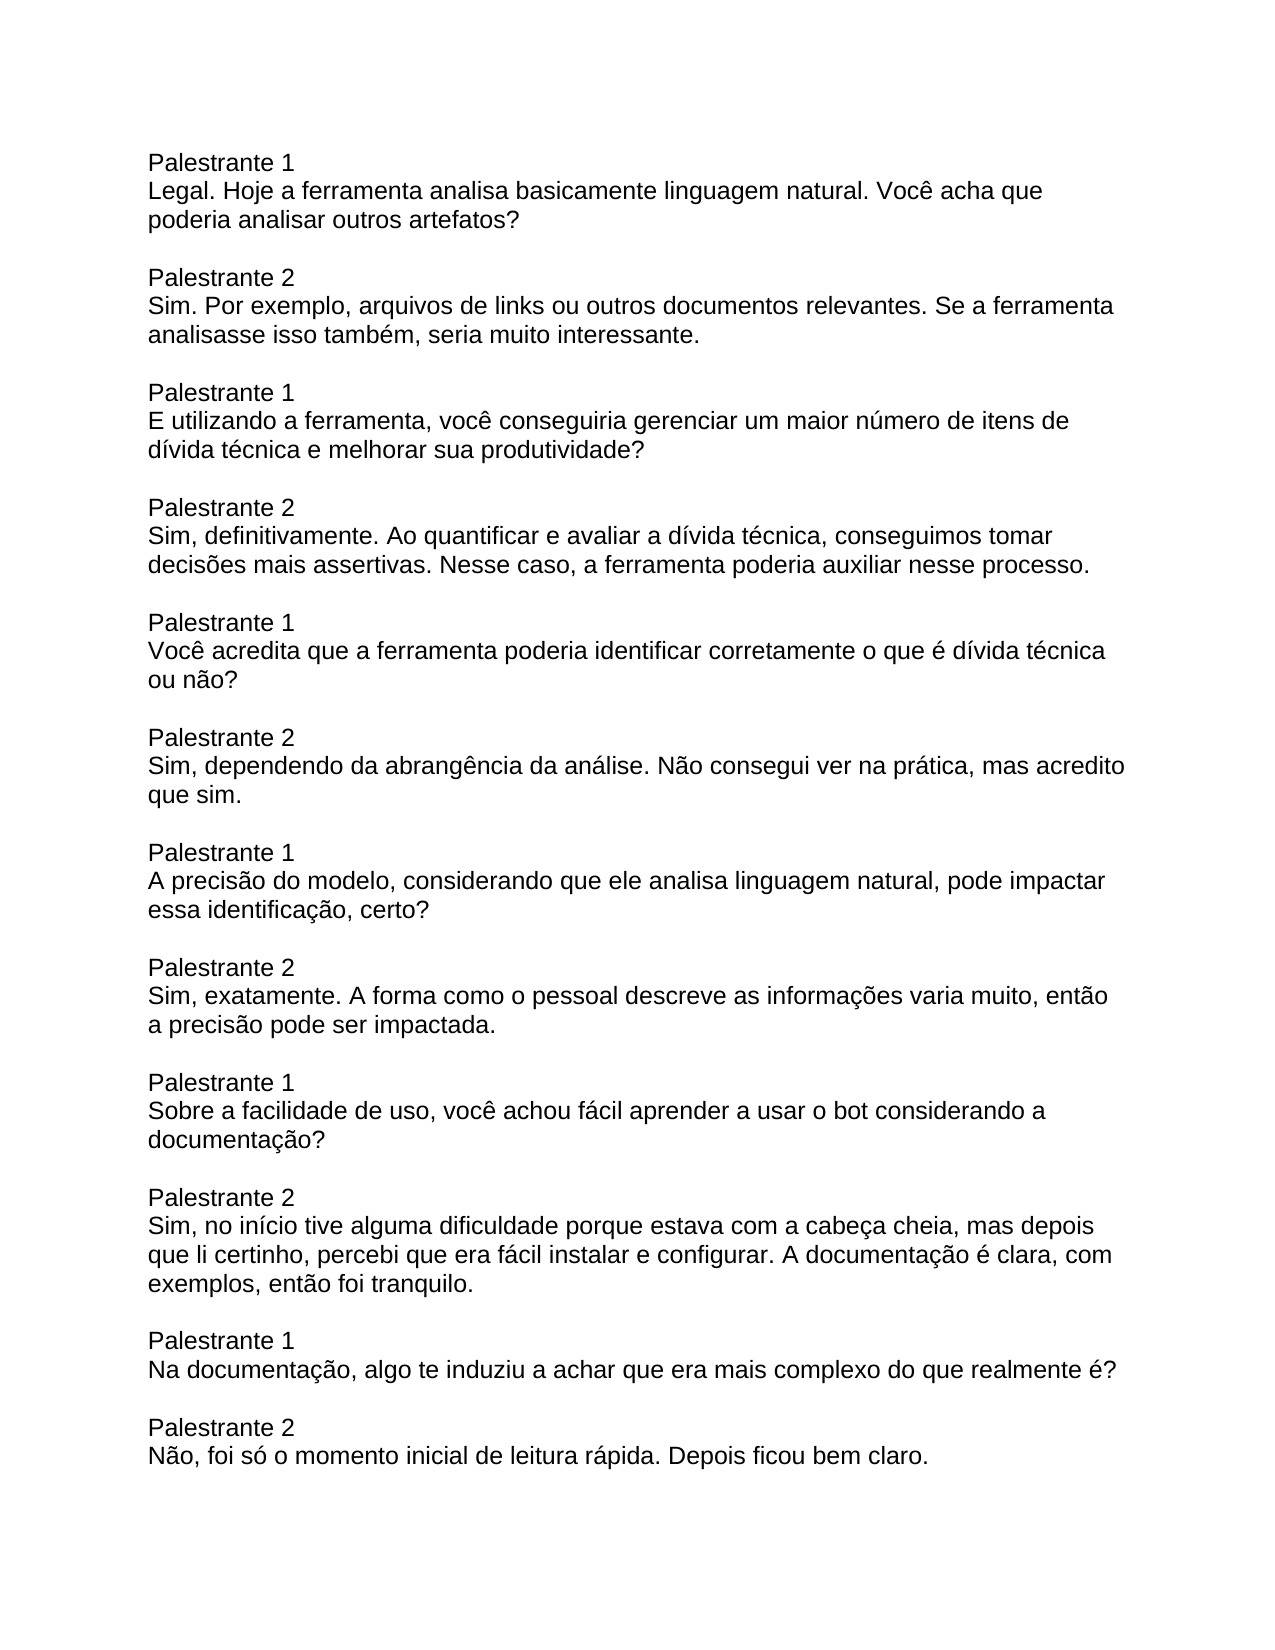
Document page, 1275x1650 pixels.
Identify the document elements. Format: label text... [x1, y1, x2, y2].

text Palestrante 1 [148, 608, 1127, 636]
text Palestrante 2 [148, 1183, 1127, 1211]
text Palestrante 2 [148, 263, 1127, 291]
text Palestrante 1 [148, 148, 1127, 176]
text Palestrante 2 [148, 953, 1127, 981]
text Palestrante 1 [148, 1068, 1127, 1096]
text Sim, definitivamente. Ao quantificar e avaliar a dívida técnica, conseguimos tomar decisões mais assertivas. Nesse caso, a ferramenta poderia auxiliar nesse processo. [148, 521, 1127, 579]
text Palestrante 1 [148, 1326, 1127, 1355]
text Sim, exatamente. A forma como o pessoal descreve as informações varia muito, então a precisão pode ser impactada. [148, 981, 1127, 1039]
text Legal. Hoje a ferramenta analisa basicamente linguagem natural. Você acha que poderia analisar outros artefatos? [148, 176, 1127, 234]
text Sim. Por exemplo, arquivos de links ou outros documentos relevantes. Se a ferramenta analisasse isso também, seria muito interessante. [148, 291, 1127, 349]
text Palestrante 1 [148, 838, 1127, 866]
text Na documentação, algo te induziu a achar que era mais complexo do que realmente é? [148, 1355, 1127, 1384]
text Palestrante 2 [148, 723, 1127, 751]
text Sobre a facilidade de uso, você achou fácil aprender a usar o bot considerando a documentação? [148, 1096, 1127, 1154]
text Não, foi só o momento inicial de leitura rápida. Depois ficou bem claro. [148, 1441, 1127, 1470]
text Palestrante 1 [148, 378, 1127, 406]
text Palestrante 2 [148, 1413, 1127, 1441]
text Sim, dependendo da abrangência da análise. Não consegui ver na prática, mas acredito que sim. [148, 751, 1127, 809]
text Você acredita que a ferramenta poderia identificar corretamente o que é dívida técnica ou não? [148, 636, 1127, 694]
text A precisão do modelo, considerando que ele analisa linguagem natural, pode impactar essa identificação, certo? [148, 866, 1127, 924]
text E utilizando a ferramenta, você conseguiria gerenciar um maior número de itens de dívida técnica e melhorar sua produtividade? [148, 406, 1127, 464]
text Sim, no início tive alguma dificuldade porque estava com a cabeça cheia, mas depois que li certinho, percebi que era fácil instalar e configurar. A documentação é clara, com exemplos, então foi tranquilo. [148, 1211, 1127, 1298]
text Palestrante 2 [148, 493, 1127, 521]
